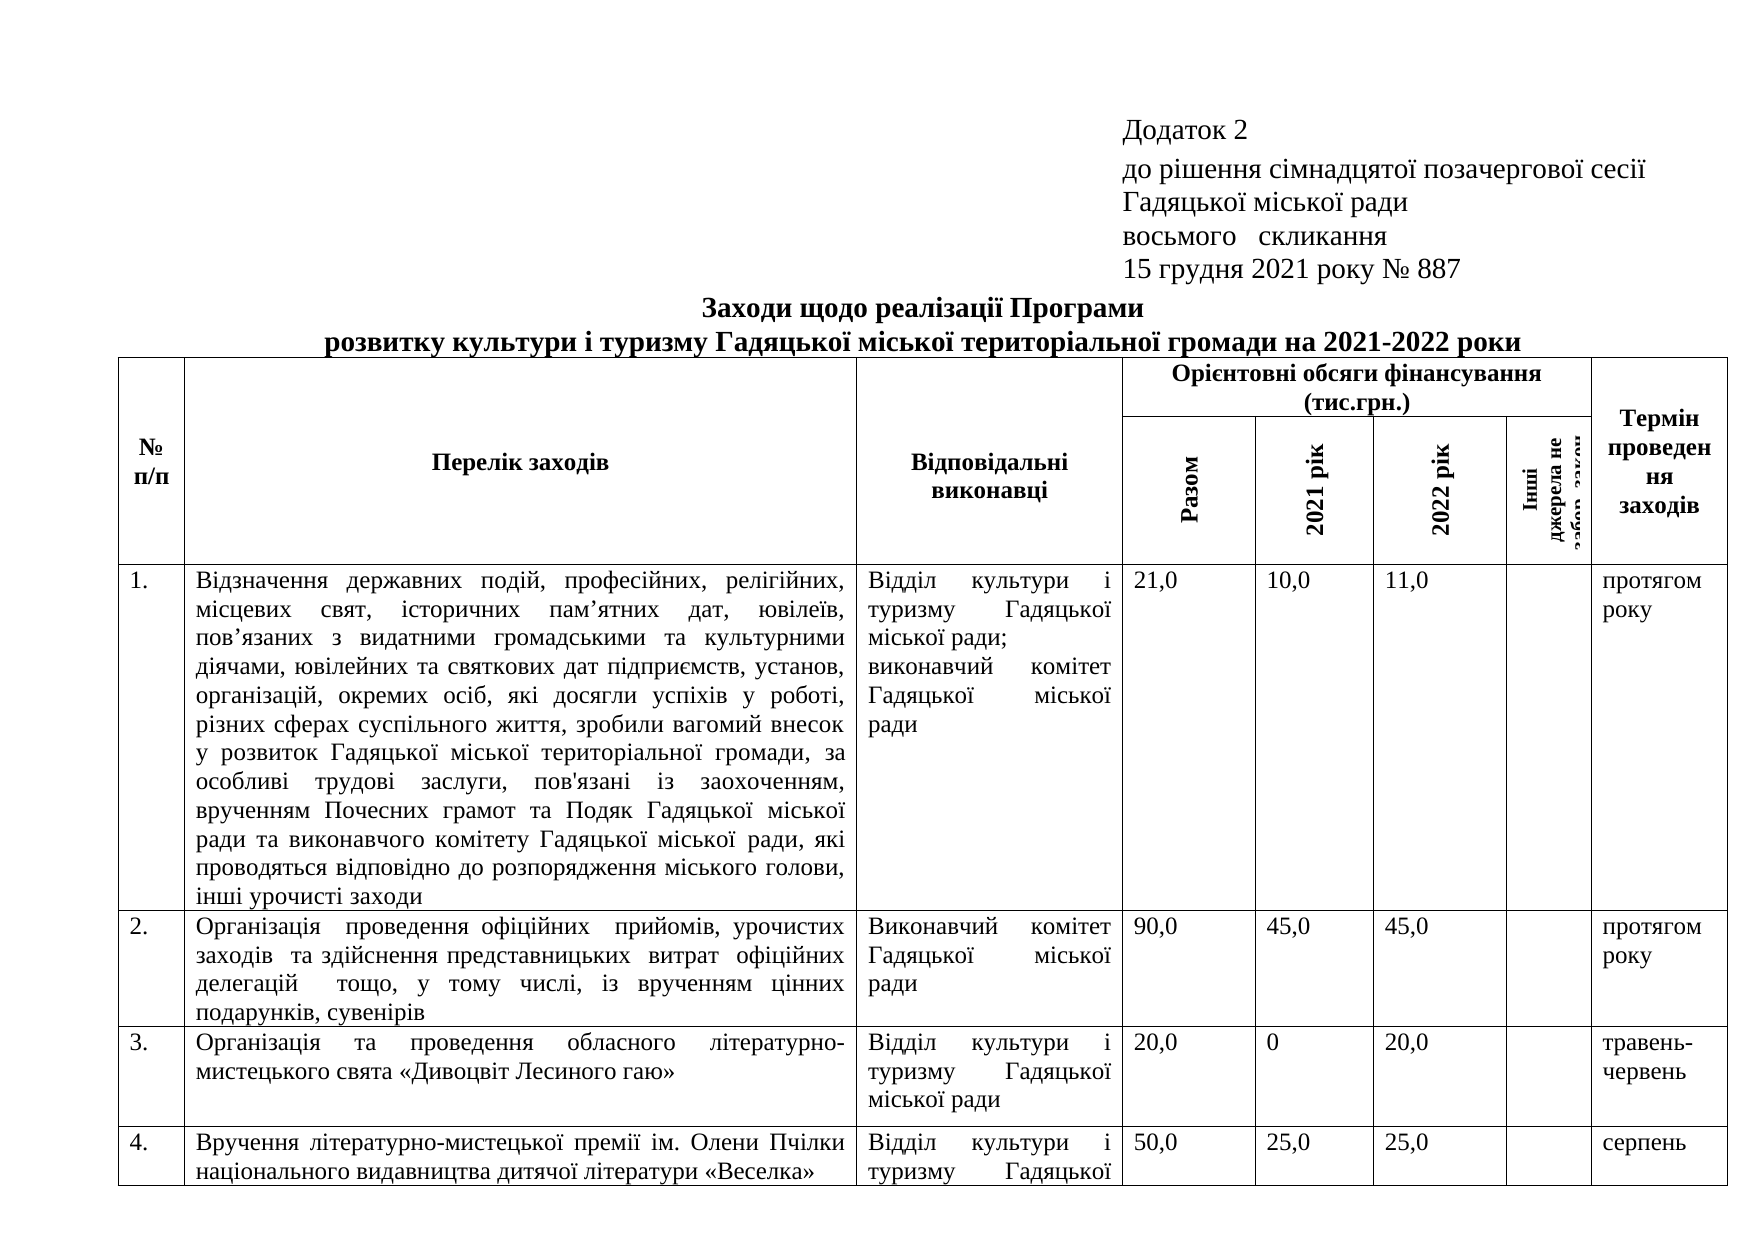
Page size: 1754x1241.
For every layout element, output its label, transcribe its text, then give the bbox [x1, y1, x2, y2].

text Додаток 2 [1122, 112, 1683, 146]
table_cell 2021 рік [1256, 417, 1373, 564]
table_header Відповідальні виконавці [857, 358, 1122, 564]
table_cell 2022 рік [1374, 417, 1506, 564]
table_cell 0 [1256, 1027, 1373, 1126]
table_cell Виконавчий комітет Гадяцької міської ради [857, 911, 1122, 1026]
text восьмого скликання [1122, 218, 1683, 252]
table_cell травень-червень [1592, 1027, 1727, 1126]
table_cell 45,0 [1374, 911, 1506, 1026]
table_cell 20,0 [1123, 1027, 1255, 1126]
table_cell Відділ культури і туризму Гадяцької міської ради; виконавчий комітет Гадяцької міської ради [857, 565, 1122, 910]
table_cell серпень [1592, 1127, 1727, 1184]
table_cell 50,0 [1123, 1127, 1255, 1184]
table_cell Відзначення державних подій, професійних, релігійних, місцевих свят, історичних пам’ятних дат, ювілеїв, пов’язаних з видатними громадськими та культурними діячами, ювілейних та святкових дат підприємств, установ, організацій, окремих осіб, які досягли успіхів у роботі, різних сферах суспільного життя, зробили вагомий внесок у розвиток Гадяцької міської територіальної громади, за особливі трудові заслуги, пов'язані із заохоченням, врученням Почесних грамот та Подяк Гадяцької міської ради та виконавчого комітету Гадяцької міської ради, які проводяться відповідно до розпорядження міського голови, інші урочисті заходи [185, 565, 856, 910]
table_cell Інші джерела не забор. закон. [1507, 417, 1591, 564]
table_cell 20,0 [1374, 1027, 1506, 1126]
table_cell протягом року [1592, 565, 1727, 910]
table_cell 21,0 [1123, 565, 1255, 910]
text розвитку культури і туризму Гадяцької міської територіальної громади на 2021-2022 роки [162, 324, 1683, 357]
table_cell 90,0 [1123, 911, 1255, 1026]
table_cell [119, 1127, 184, 1184]
text Заходи щодо реалізації Програми [162, 290, 1683, 324]
table_header Орієнтовні обсяги фінансування (тис.грн.) [1123, 358, 1591, 416]
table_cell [185, 1127, 856, 1184]
table_cell 10,0 [1256, 565, 1373, 910]
table_cell [119, 911, 184, 1026]
text 15 грудня 2021 року № 887 [1122, 252, 1683, 285]
table_cell Організація проведення офіційних прийомів, урочистих заходів та здійснення представницьких витрат офіційних делегацій тощо, у тому числі, із врученням цінних подарунків, сувенірів [185, 911, 856, 1026]
table_cell Організація та проведення обласного літературно-мистецького свята «Дивоцвіт Лесиного гаю» [185, 1027, 856, 1126]
table_cell Відділ культури і туризму Гадяцької міської ради [857, 1027, 1122, 1126]
table_cell [1507, 1027, 1591, 1126]
table_cell [1507, 911, 1591, 1026]
table_cell 25,0 [1256, 1127, 1373, 1184]
table_cell [119, 1027, 184, 1126]
text Гадяцької міської ради [1122, 184, 1683, 218]
table_cell [1507, 565, 1591, 910]
table_header Термін проведення заходів [1592, 358, 1727, 564]
table_header № п/п [119, 358, 184, 564]
table_cell 25,0 [1374, 1127, 1506, 1184]
text до рішення сімнадцятої позачергової сесії [1122, 151, 1683, 184]
table_cell [1507, 1127, 1591, 1184]
table_header Перелік заходів [185, 358, 856, 564]
table_cell протягом року [1592, 911, 1727, 1026]
table_cell 11,0 [1374, 565, 1506, 910]
table_cell 45,0 [1256, 911, 1373, 1026]
table_cell Разом [1123, 417, 1255, 564]
table_cell [119, 565, 184, 910]
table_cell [857, 1127, 1122, 1184]
